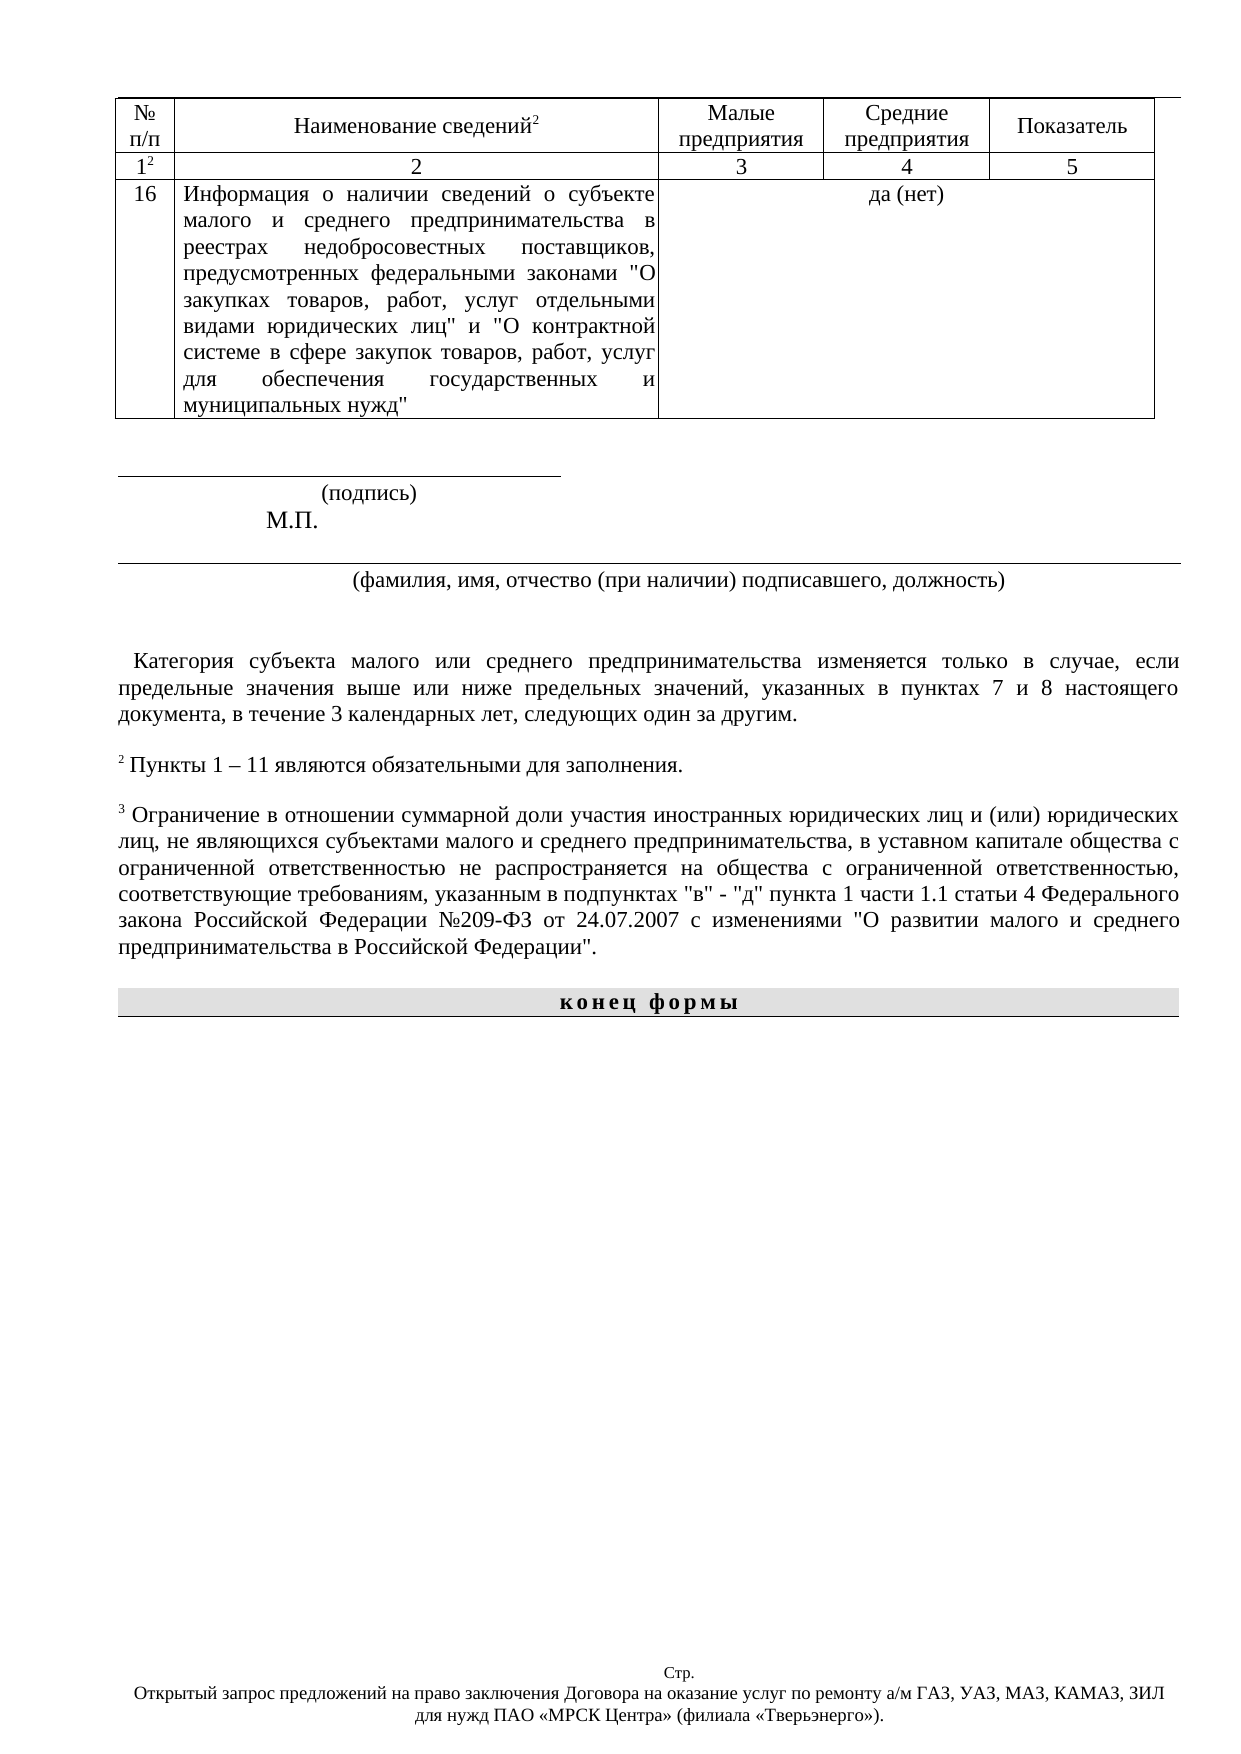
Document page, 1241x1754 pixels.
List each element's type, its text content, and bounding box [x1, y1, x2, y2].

text Категория субъекта малого или среднего предпринимательства изменяется только в случае, если предельные значения выше или ниже предельных значений, указанных в пунктах 7 и 8 настоящего документа, в течение 3 календарных лет, следующих один за другим. [118, 647, 1181, 727]
table_header Наименование сведений2 [175, 99, 658, 152]
text (подпись) [118, 477, 561, 505]
table_cell 4 [824, 153, 989, 179]
table_cell 5 [990, 153, 1154, 179]
table_cell 2 [175, 153, 658, 179]
table_header Средние предприятия [824, 99, 989, 152]
table_header № п/п [116, 99, 174, 152]
text 2 Пункты 1 – 11 являются обязательными для заполнения. [118, 751, 1181, 777]
table_header Малые предприятия [659, 99, 823, 152]
table_header Показатель [990, 99, 1154, 152]
table_cell 16 [116, 180, 174, 417]
table_cell 12 [116, 153, 174, 179]
text М.П. [207, 505, 1181, 534]
table_cell 3 [659, 153, 823, 179]
table_cell да (нет) [659, 180, 1154, 417]
text 3 Ограничение в отношении суммарной доли участия иностранных юридических лиц и (или) юридических лиц, не являющихся субъектами малого и среднего предпринимательства, в уставном капитале общества с ограниченной ответственностью не распространяется на общества с ограниченной ответственностью, соответствующие требованиям, указанным в подпунктах "в" - "д" пункта 1 части 1.1 статьи 4 Федерального закона Российской Федерации №209-ФЗ от 24.07.2007 с изменениями "О развитии малого и среднего предпринимательства в Российской Федерации". [118, 801, 1181, 959]
text (фамилия, имя, отчество (при наличии) подписавшего, должность) [118, 564, 1181, 592]
text конец формы [118, 988, 1179, 1016]
table_cell Информация о наличии сведений о субъекте малого и среднего предпринимательства в реестрах недобросовестных поставщиков, предусмотренных федеральными законами "О закупках товаров, работ, услуг отдельными видами юридических лиц" и "О контрактной системе в сфере закупок товаров, работ, услуг для обеспечения государственных и муниципальных нужд" [175, 180, 658, 417]
